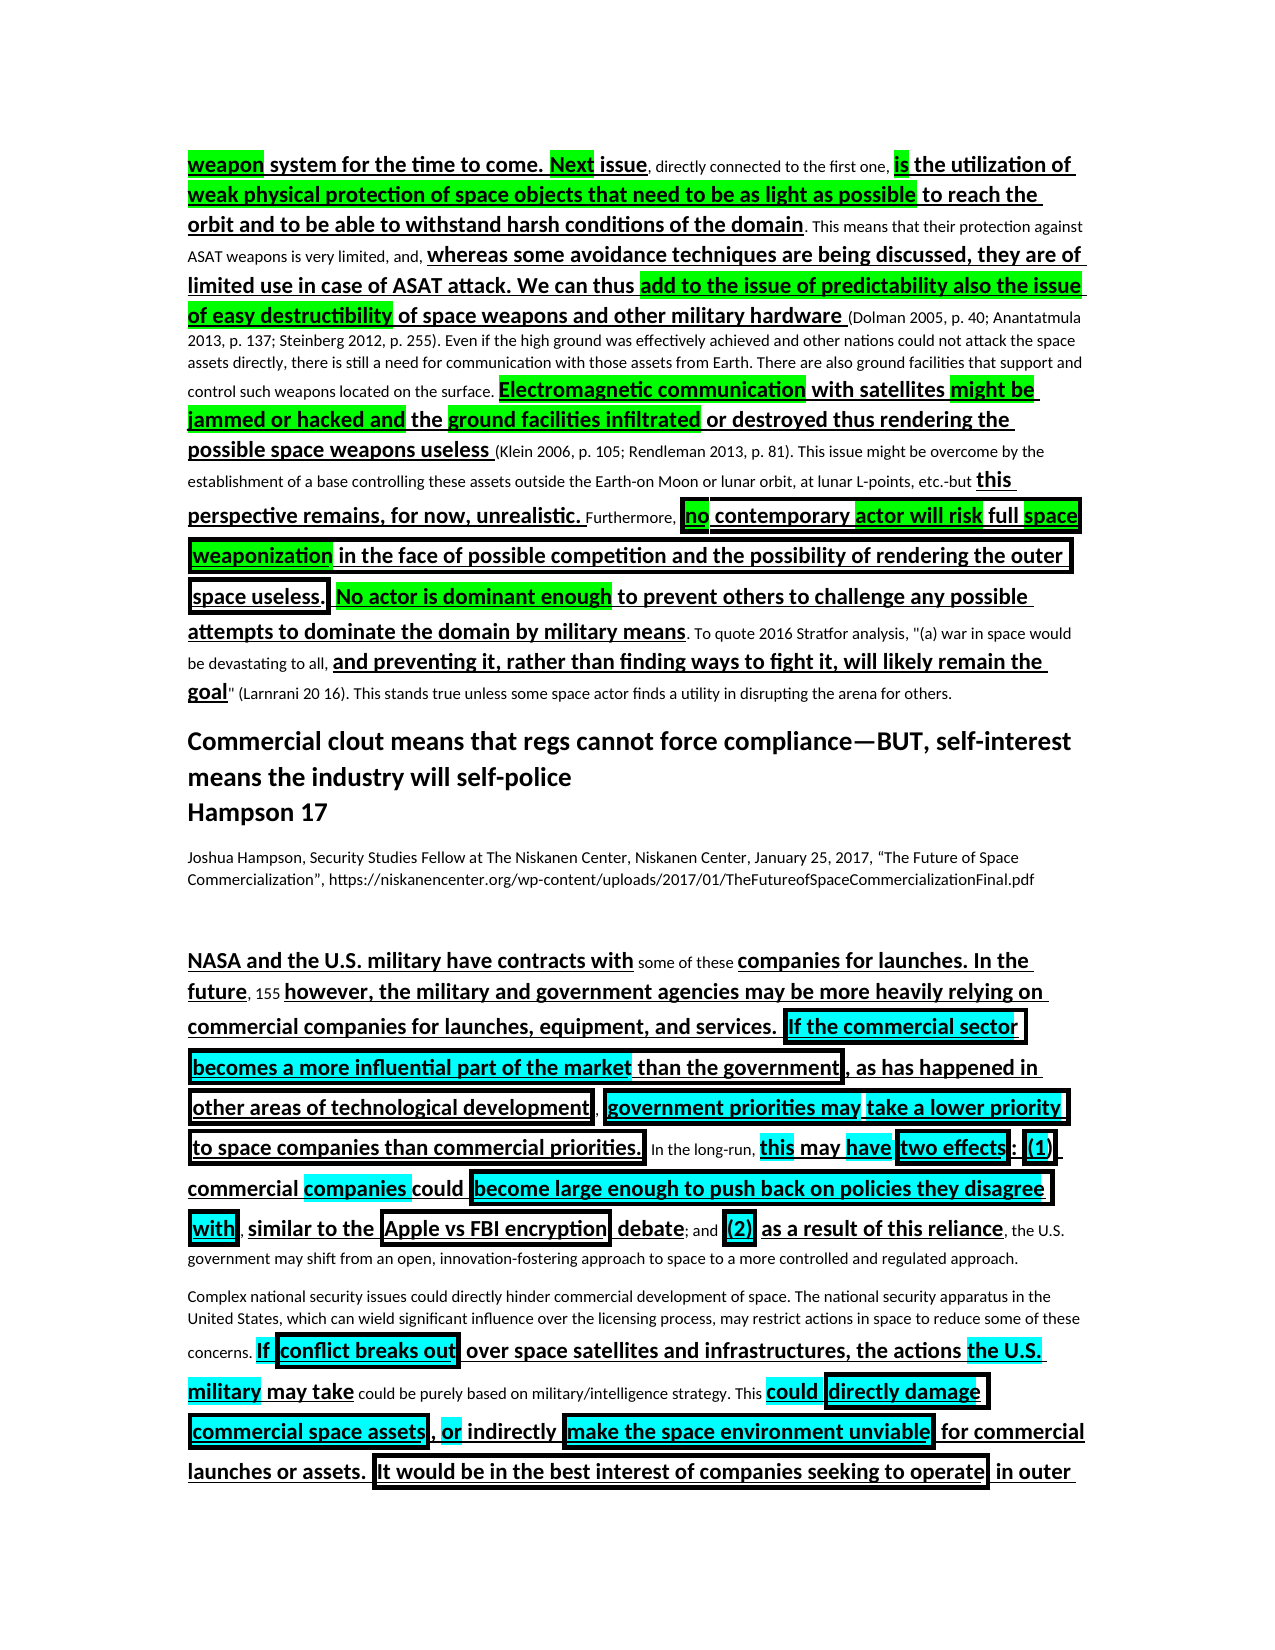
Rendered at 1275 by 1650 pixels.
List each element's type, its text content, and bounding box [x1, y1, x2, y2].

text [187, 1287, 1087, 1490]
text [187, 150, 1087, 295]
text NASA and the U.S. military have contracts with some of these companies for launches. In the future, 155 however, the military and government agencies may be more heavily relying on commercial companies for launches, equipment, and services. If the commercial sector becomes a more influential part of the market than the government, as has happened in other areas of technological development, government priorities may take a lower priority to space companies than commercial priorities. In the long-run, this may have two effects: (1) commercial companies could become large enough to push back on policies they disagree with, similar to the Apple vs FBI encryption debate; and (2) as a result of this reliance, the U.S. government may shift from an open, innovation-fostering approach to space to a more controlled and regulated approach. [187, 947, 1087, 1268]
text Hampson 17 [187, 795, 1087, 828]
subtitle Commercial clout means that regs cannot force compliance—BUT, self-interest means the industry will self-police [187, 724, 1087, 793]
text Joshua Hampson, Security Studies Fellow at The Niskanen Center, Niskanen Center, January 25, 2017, “The Future of Space Commercialization”, https://niskanencenter.org/wp-content/uploads/2017/01/TheFutureofSpaceCommercializationFinal.pdf [187, 848, 1087, 890]
